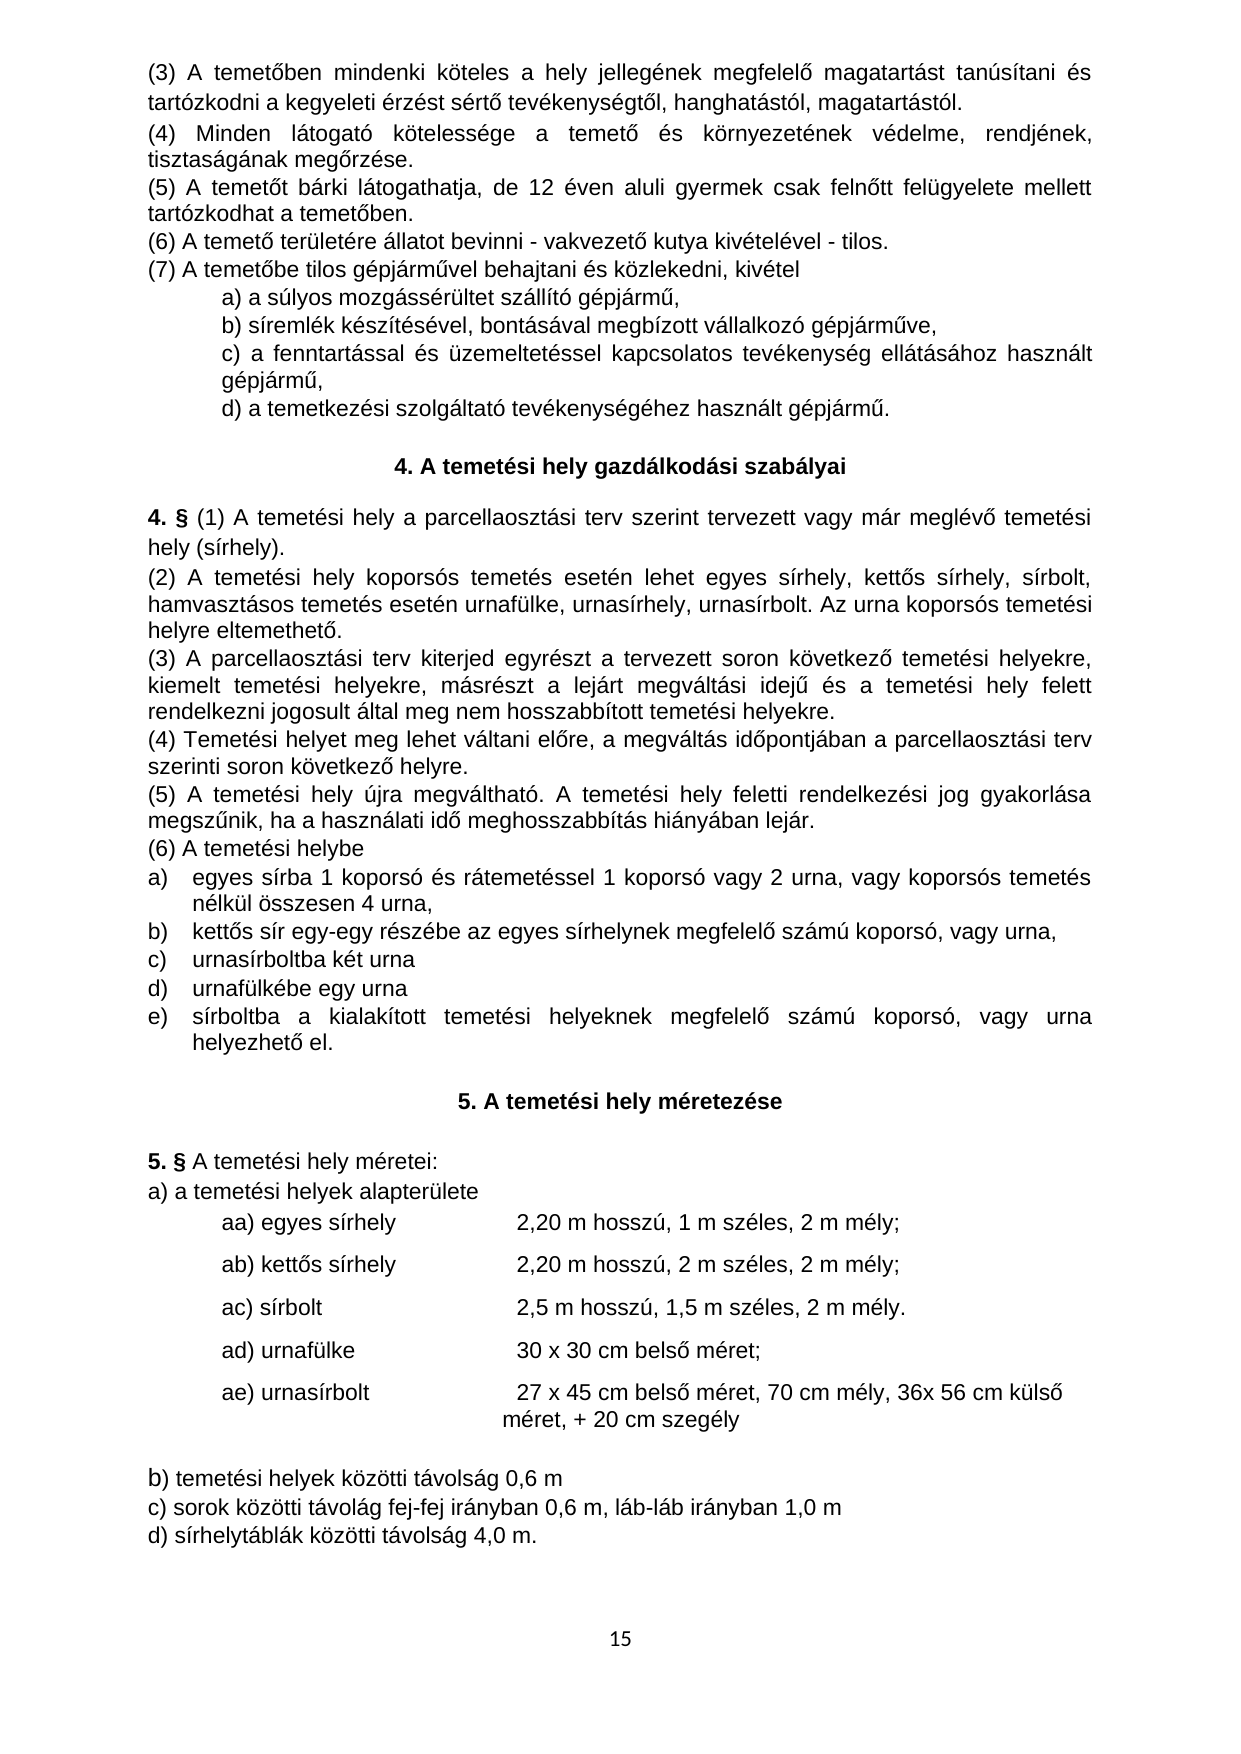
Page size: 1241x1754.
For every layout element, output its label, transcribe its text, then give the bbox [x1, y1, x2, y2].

text c) sorok közötti távolág fej-fej irányban , láb-láb irányban [148, 1494, 1093, 1520]
text c) a fenntartással és üzemeltetéssel kapcsolatos tevékenység ellátásához használt gépjármű, [221, 340, 1093, 393]
text d) urnafülkébe egy urna [148, 975, 1093, 1001]
text d) sírhelytáblák közötti távolság . [148, 1522, 1093, 1549]
text 4. A temetési hely gazdálkodási szabályai [148, 453, 1093, 479]
text (6) A temető területére állatot bevinni - vakvezető kutya kivételével - tilos. [148, 228, 1093, 254]
text a) a temetési helyek alapterülete [148, 1178, 1093, 1205]
text (3) A temetőben mindenki köteles a hely jellegének megfelelő magatartást tanúsítani és tartózkodni a kegyeleti érzést sértő tevékenységtől, hanghatástól, magatartástól. [148, 59, 1093, 116]
text (3) A parcellaosztási terv kiterjed egyrészt a tervezett soron következő temetési helyekre, kiemelt temetési helyekre, másrészt a lejárt megváltási idejű és a temetési hely felett rendelkezni jogosult által meg nem hosszabbított temetési helyekre. [148, 645, 1093, 724]
text 5. § A temetési hely méretei: [148, 1148, 1093, 1174]
text e) sírboltba a kialakított temetési helyeknek megfelelő számú koporsó, vagy urna helyezhető el. [148, 1003, 1093, 1056]
text c) urnasírboltba két urna [148, 946, 1093, 973]
text (4) Temetési helyet meg lehet váltani előre, a megváltás időpontjában a parcellaosztási terv szerinti soron következő helyre. [148, 726, 1093, 779]
text a) a súlyos mozgássérültet szállító gépjármű, [148, 284, 1093, 311]
text ad) urnafülke 30 x 30 cm belső méret; [148, 1337, 1093, 1363]
text (7) A temetőbe tilos gépjárművel behajtani és közlekedni, kivétel [148, 256, 1093, 283]
text 4. § (1) A temetési hely a parcellaosztási terv szerint tervezett vagy már meglévő temetési hely (sírhely). [148, 504, 1093, 561]
text ae) urnasírbolt 27 x 45 cm belső méret, 70 cm mély, 36x 56 cm külső méret, + 20 cm szegély [221, 1379, 1093, 1432]
text aa) egyes sírhely 2,20 m hosszú, 1 m széles, 2 m mély; [148, 1208, 1093, 1235]
text (5) A temetőt bárki látogathatja, de 12 éven aluli gyermek csak felnőtt felügyelete mellett tartózkodhat a temetőben. [148, 174, 1093, 227]
text (4) Minden látogató kötelessége a temető és környezetének védelme, rendjének, tisztaságának megőrzése. [148, 119, 1093, 172]
text d) a temetkezési szolgáltató tevékenységéhez használt gépjármű. [221, 395, 1093, 421]
text ab) kettős sírhely 2,20 m hosszú, 2 m széles, 2 m mély; [148, 1251, 1093, 1278]
text (6) A temetési helybe [148, 835, 1093, 862]
text (2) A temetési hely koporsós temetés esetén lehet egyes sírhely, kettős sírhely, sírbolt, hamvasztásos temetés esetén urnafülke, urnasírhely, urnasírbolt. Az urna koporsós temetési helyre eltemethető. [148, 564, 1093, 643]
text b) kettős sír egy-egy részébe az egyes sírhelynek megfelelő számú koporsó, vagy urna, [148, 918, 1093, 944]
text b) síremlék készítésével, bontásával megbízott vállalkozó gépjárműve, [148, 312, 1093, 339]
text ac) sírbolt 2,5 m hosszú, 1,5 m széles, 2 m mély. [148, 1294, 1093, 1320]
text 5. A temetési hely méretezése [148, 1088, 1093, 1114]
text (5) A temetési hely újra megváltható. A temetési hely feletti rendelkezési jog gyakorlása megszűnik, ha a használati idő meghosszabbítás hiányában lejár. [148, 781, 1093, 833]
text a) egyes sírba 1 koporsó és rátemetéssel 1 koporsó vagy 2 urna, vagy koporsós temetés nélkül összesen 4 urna, [148, 864, 1093, 916]
text b) temetési helyek közötti távolság [148, 1463, 1093, 1492]
